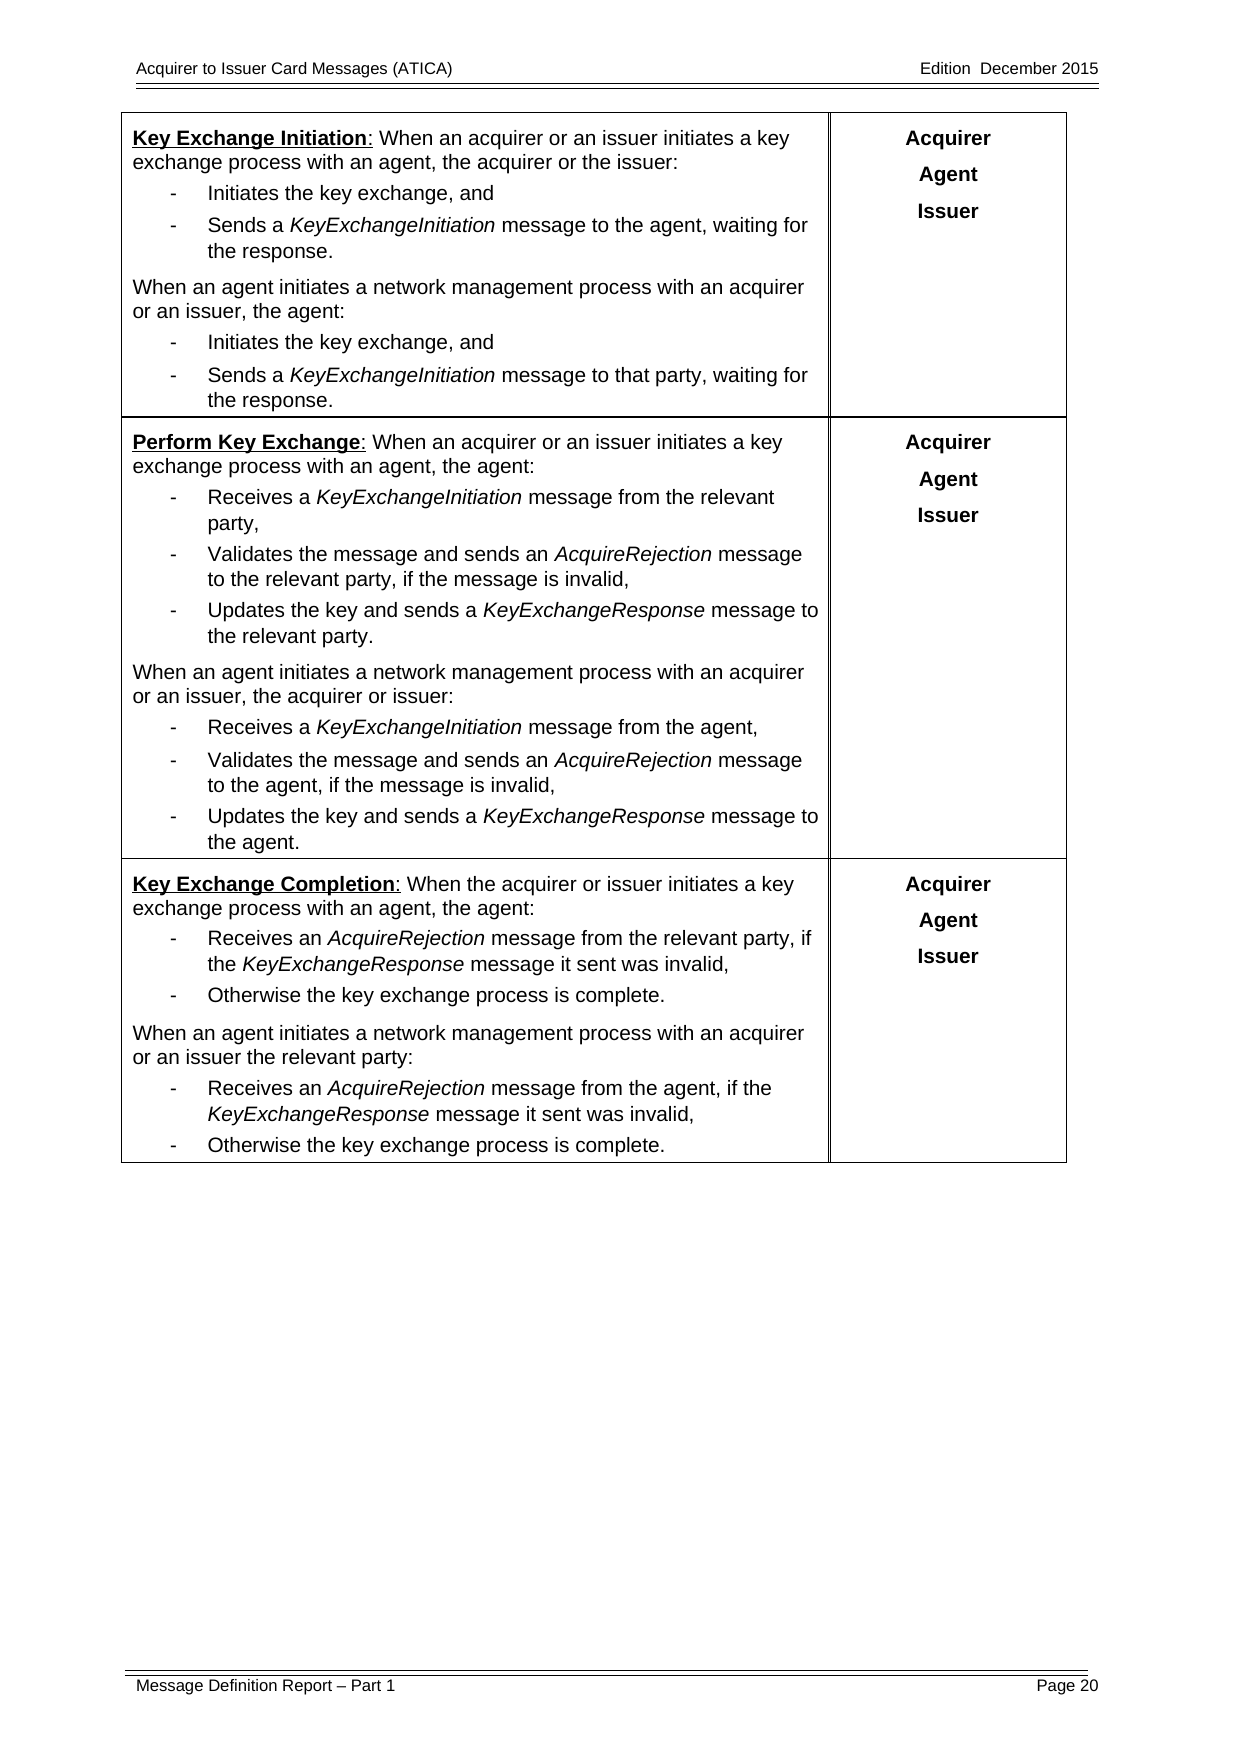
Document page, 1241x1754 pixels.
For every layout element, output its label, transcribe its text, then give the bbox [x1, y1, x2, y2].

table_cell Key Exchange Initiation: When an acquirer or an issuer initiates a key exchange process with an agent, the acquirer or the issuer: Initiates the key exchange, and Sends a KeyExchangeInitiation message to the agent, waiting for the response. When an agent initiates a network management process with an acquirer or an issuer, the agent: Initiates the key exchange, and Sends a KeyExchangeInitiation message to that party, waiting for the response. [122, 113, 828, 416]
table_cell Key Exchange Completion: When the acquirer or issuer initiates a key exchange process with an agent, the agent: Receives an AcquireRejection message from the relevant party, if the KeyExchangeResponse message it sent was invalid, Otherwise the key exchange process is complete. When an agent initiates a network management process with an acquirer or an issuer the relevant party: Receives an AcquireRejection message from the agent, if the KeyExchangeResponse message it sent was invalid, Otherwise the key exchange process is complete. [122, 859, 828, 1162]
table_cell Acquirer Agent Issuer [831, 859, 1066, 1162]
table_cell Perform Key Exchange: When an acquirer or an issuer initiates a key exchange process with an agent, the agent: Receives a KeyExchangeInitiation message from the relevant party, Validates the message and sends an AcquireRejection message to the relevant party, if the message is invalid, Updates the key and sends a KeyExchangeResponse message to the relevant party. When an agent initiates a network management process with an acquirer or an issuer, the acquirer or issuer: Receives a KeyExchangeInitiation message from the agent, Validates the message and sends an AcquireRejection message to the agent, if the message is invalid, Updates the key and sends a KeyExchangeResponse message to the agent. [122, 418, 828, 858]
table_cell Acquirer Agent Issuer [831, 418, 1066, 858]
table_cell Acquirer Agent Issuer [831, 113, 1066, 416]
